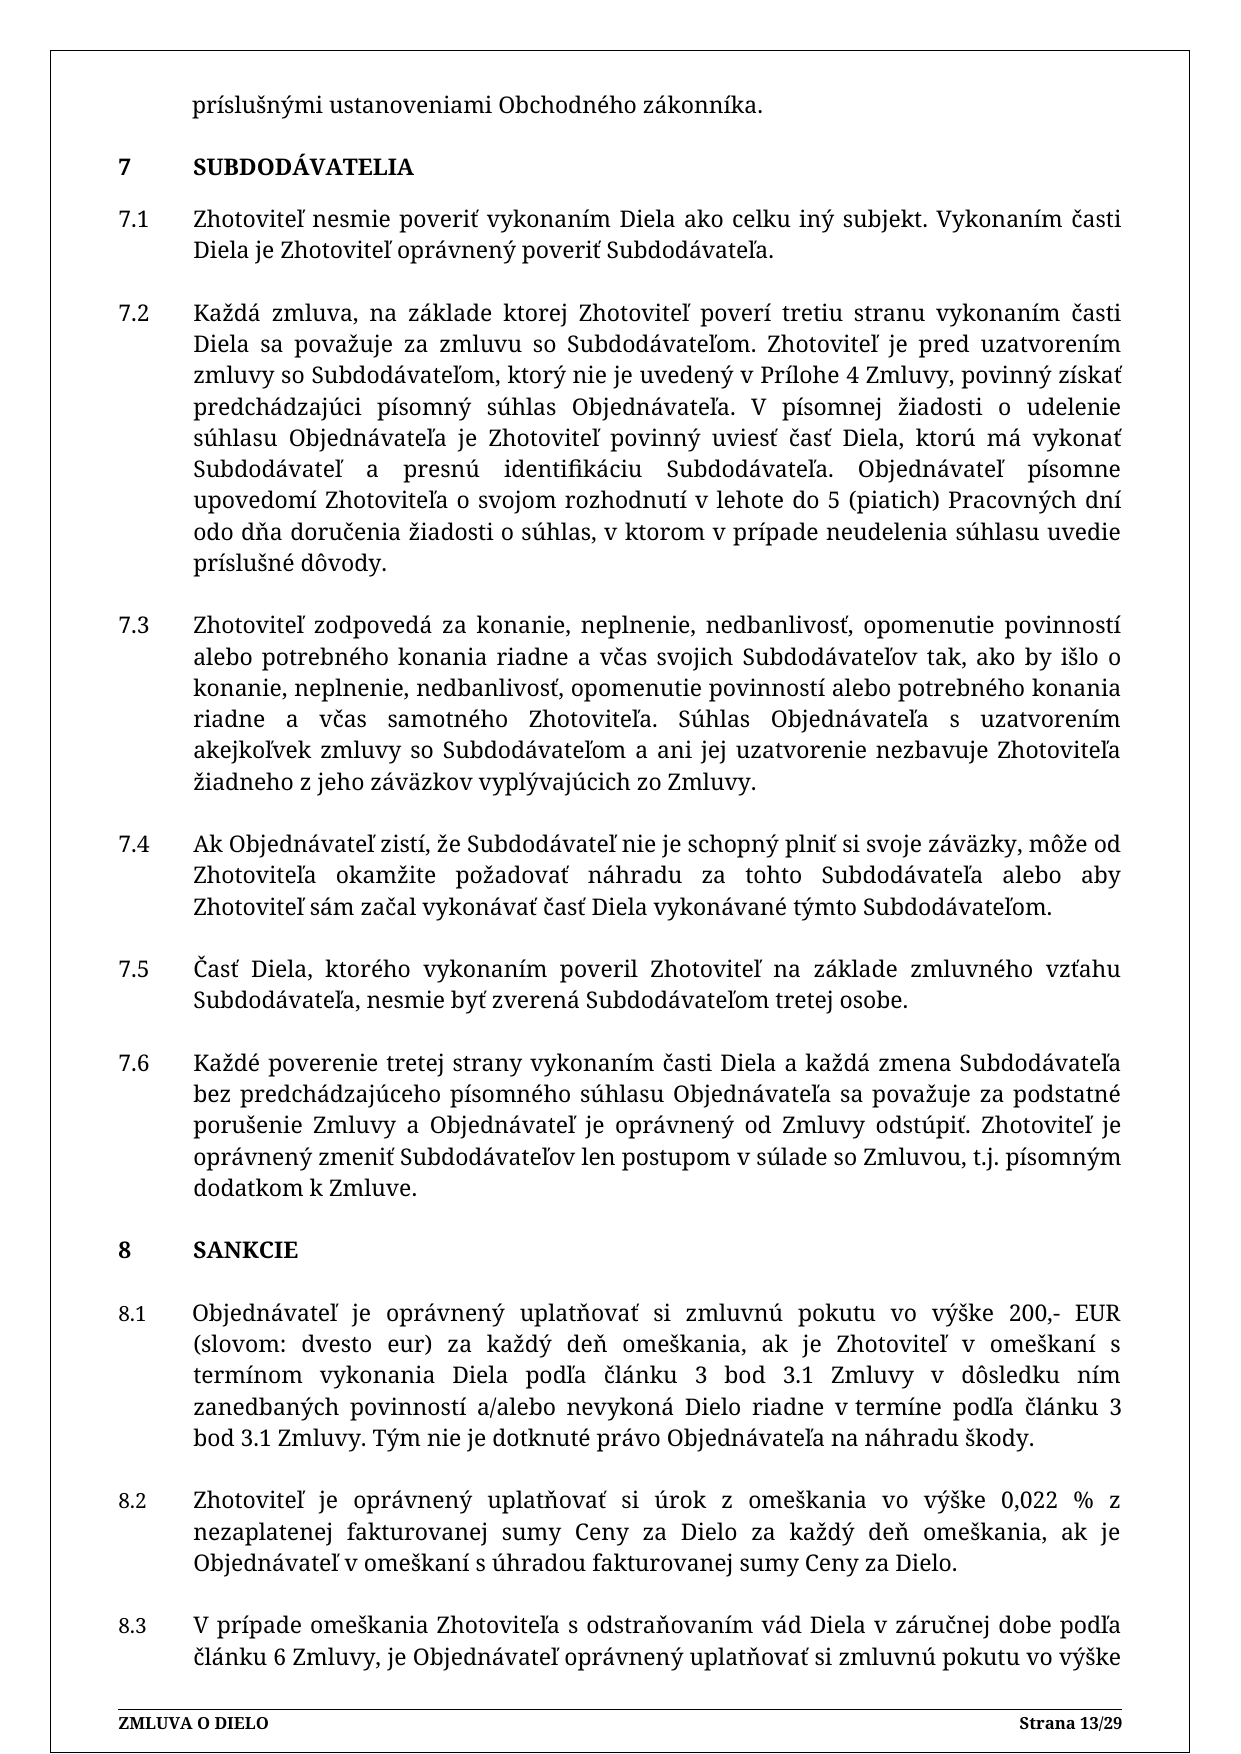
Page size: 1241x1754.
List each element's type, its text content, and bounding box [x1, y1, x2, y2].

list Objednávateľ je oprávnený uplatňovať si zmluvnú pokutu vo výške 200,- EUR (slovom: dvesto eur) za každý deň omeškania, ak je Zhotoviteľ v omeškaní s termínom vykonania Diela podľa článku 3 bod 3.1 Zmluvy v dôsledku ním zanedbaných povinností a/alebo nevykoná Dielo riadne v termíne podľa článku 3 bod 3.1 Zmluvy. Tým nie je dotknuté právo Objednávateľa na náhradu škody. [118, 1297, 1122, 1453]
list SANKCIE [118, 1234, 1122, 1266]
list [118, 89, 1122, 120]
list Ak Objednávateľ zistí, že Subdodávateľ nie je schopný plniť si svoje záväzky, môže od Zhotoviteľa okamžite požadovať náhradu za tohto Subdodávateľa alebo aby Zhotoviteľ sám začal vykonávať časť Diela vykonávané týmto Subdodávateľom. [118, 828, 1122, 922]
list Každé poverenie tretej strany vykonaním časti Diela a každá zmena Subdodávateľa bez predchádzajúceho písomného súhlasu Objednávateľa sa považuje za podstatné porušenie Zmluvy a Objednávateľ je oprávnený od Zmluvy odstúpiť. Zhotoviteľ je oprávnený zmeniť Subdodávateľov len postupom v súlade so Zmluvou, t.j. písomným dodatkom k Zmluve. [118, 1047, 1122, 1203]
list Každá zmluva, na základe ktorej Zhotoviteľ poverí tretiu stranu vykonaním časti Diela sa považuje za zmluvu so Subdodávateľom. Zhotoviteľ je pred uzatvorením zmluvy so Subdodávateľom, ktorý nie je uvedený v Prílohe 4 Zmluvy, povinný získať predchádzajúci písomný súhlas Objednávateľa. V písomnej žiadosti o udelenie súhlasu Objednávateľa je Zhotoviteľ povinný uviesť časť Diela, ktorú má vykonať Subdodávateľ a presnú identifikáciu Subdodávateľa. Objednávateľ písomne upovedomí Zhotoviteľa o svojom rozhodnutí v lehote do 5 (piatich) Pracovných dní odo dňa doručenia žiadosti o súhlas, v ktorom v prípade neudelenia súhlasu uvedie príslušné dôvody. [118, 297, 1122, 578]
list SUBDODÁVATELIA [118, 151, 1122, 182]
list Zhotoviteľ nesmie poveriť vykonaním Diela ako celku iný subjekt. Vykonaním časti Diela je Zhotoviteľ oprávnený poveriť Subdodávateľa. [118, 203, 1122, 266]
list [118, 1609, 1122, 1672]
list Časť Diela, ktorého vykonaním poveril Zhotoviteľ na základe zmluvného vzťahu Subdodávateľa, nesmie byť zverená Subdodávateľom tretej osobe. [118, 953, 1122, 1016]
list Zhotoviteľ zodpovedá za konanie, neplnenie, nedbanlivosť, opomenutie povinností alebo potrebného konania riadne a včas svojich Subdodávateľov tak, ako by išlo o konanie, neplnenie, nedbanlivosť, opomenutie povinností alebo potrebného konania riadne a včas samotného Zhotoviteľa. Súhlas Objednávateľa s uzatvorením akejkoľvek zmluvy so Subdodávateľom a ani jej uzatvorenie nezbavuje Zhotoviteľa žiadneho z jeho záväzkov vyplývajúcich zo Zmluvy. [118, 609, 1122, 797]
list Zhotoviteľ je oprávnený uplatňovať si úrok z omeškania vo výške 0,022 % z nezaplatenej fakturovanej sumy Ceny za Dielo za každý deň omeškania, ak je Objednávateľ v omeškaní s úhradou fakturovanej sumy Ceny za Dielo. [118, 1484, 1122, 1578]
